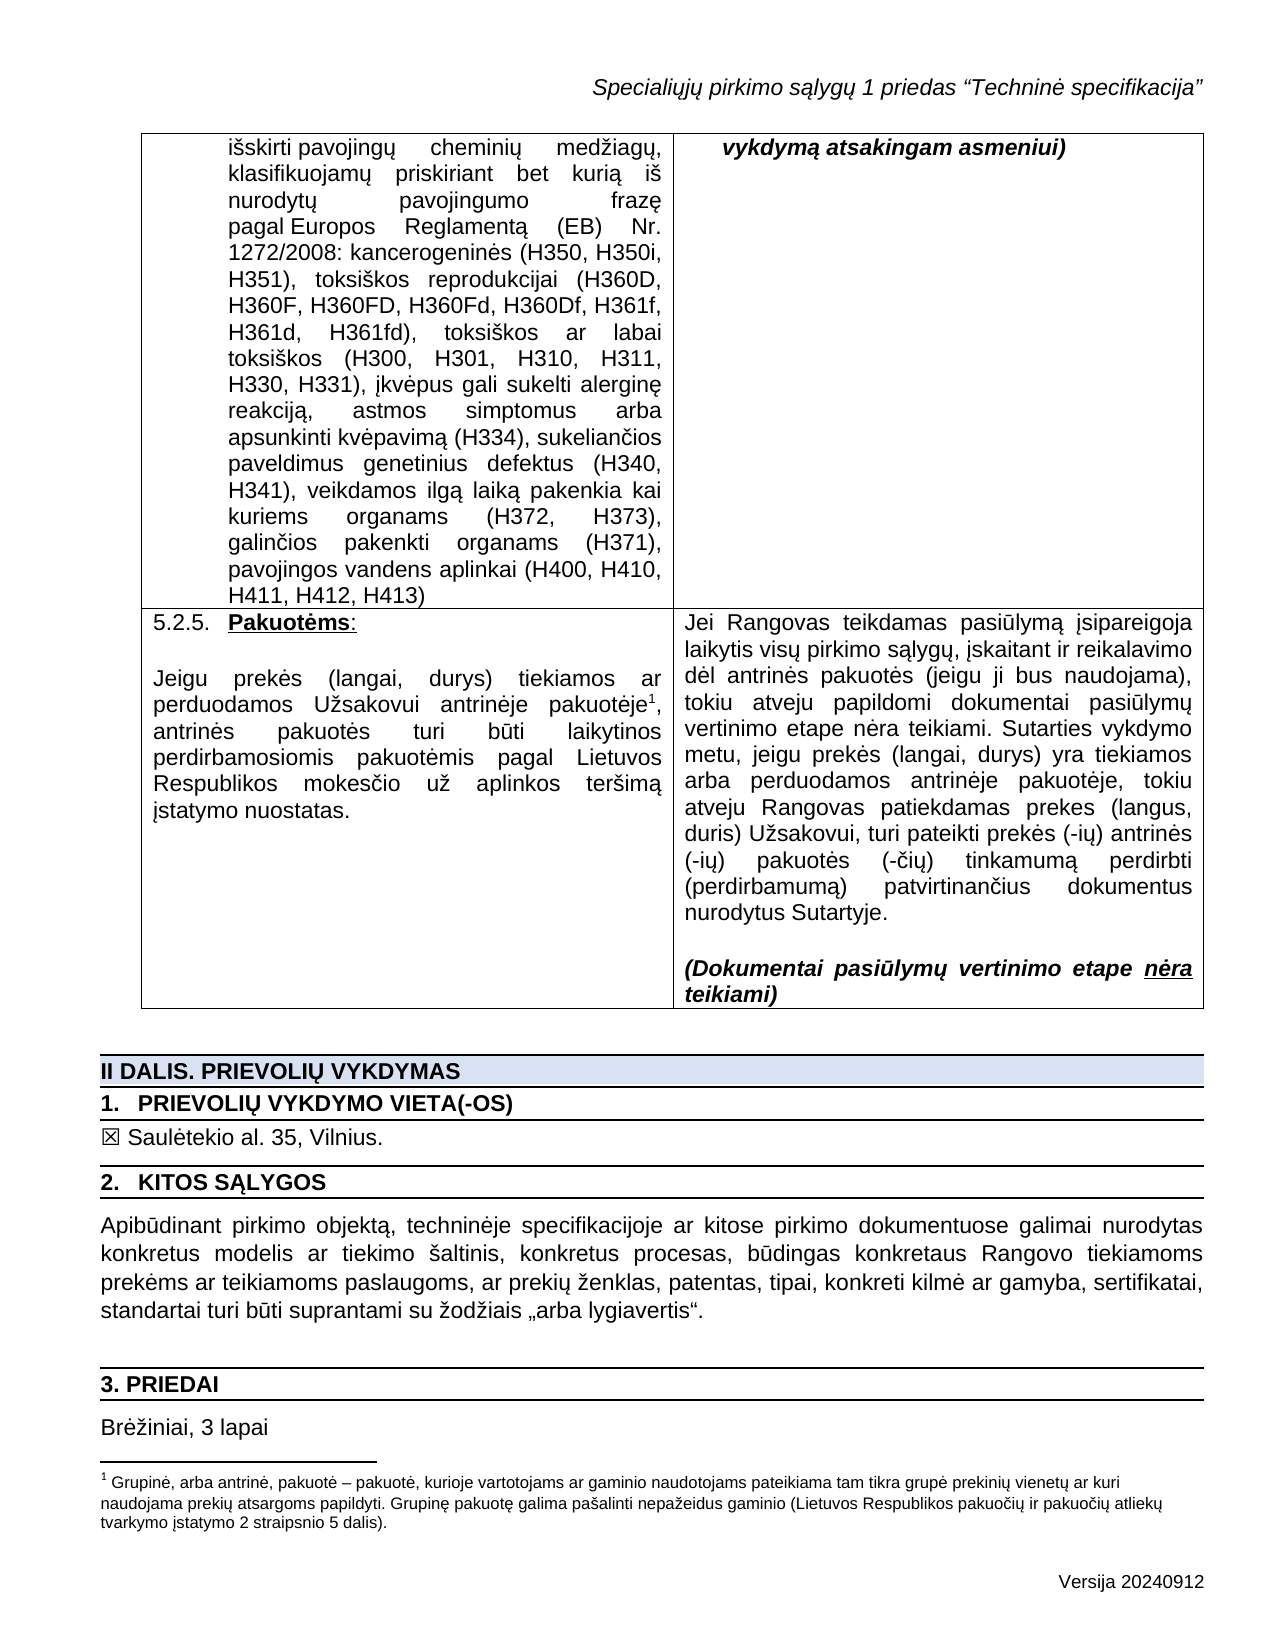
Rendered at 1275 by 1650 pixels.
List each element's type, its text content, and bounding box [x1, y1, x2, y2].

subtitle KITOS SĄLYGOS [100, 1167, 1204, 1197]
subtitle PRIEVOLIŲ VYKDYMO VIETA(-OS) [100, 1088, 1204, 1119]
text II DALIS. PRIEVOLIŲ VYKDYMAS [100, 1056, 1204, 1084]
subtitle 3. PRIEDAI [100, 1369, 1204, 1399]
text Brėžiniai, 3 lapai [100, 1414, 1204, 1440]
table_cell Jei Rangovas teikdamas pasiūlymą įsipareigoja laikytis visų pirkimo sąlygų, įskaitant ir reikalavimo dėl antrinės pakuotės (jeigu ji bus naudojama), tokiu atveju papildomi dokumentai pasiūlymų vertinimo etape nėra teikiami. Sutarties vykdymo metu, jeigu prekės (langai, durys) yra tiekiamos arba perduodamos antrinėje pakuotėje, tokiu atveju Rangovas patiekdamas prekes (langus, duris) Užsakovui, turi pateikti prekės (-ių) antrinės (-ių) pakuotės (-čių) tinkamumą perdirbti (perdirbamumą) patvirtinančius dokumentus nurodytus Sutartyje. (Dokumentai pasiūlymų vertinimo etape nėra teikiami) [674, 609, 1203, 1007]
text Apibūdinant pirkimo objektą, techninėje specifikacijoje ar kitose pirkimo dokumentuose galimai nurodytas konkretus modelis ar tiekimo šaltinis, konkretus procesas, būdingas konkretaus Rangovo tiekiamoms prekėms ar teikiamoms paslaugoms, ar prekių ženklas, patentas, tipai, konkreti kilmė ar gamyba, sertifikatai, standartai turi būti suprantami su žodžiais „arba lygiavertis“. [100, 1295, 1204, 1323]
table_cell Pakuotėms: Jeigu prekės (langai, durys) tiekiamos ar perduodamos Užsakovui antrinėje pakuotėje, antrinės pakuotės turi būti laikytinos perdirbamosiomis pakuotėmis pagal Lietuvos Respublikos mokesčio už aplinkos teršimą įstatymo nuostatas. [142, 609, 673, 1007]
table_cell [142, 134, 673, 608]
text Saulėtekio al. 35, Vilnius. [100, 1121, 1204, 1152]
